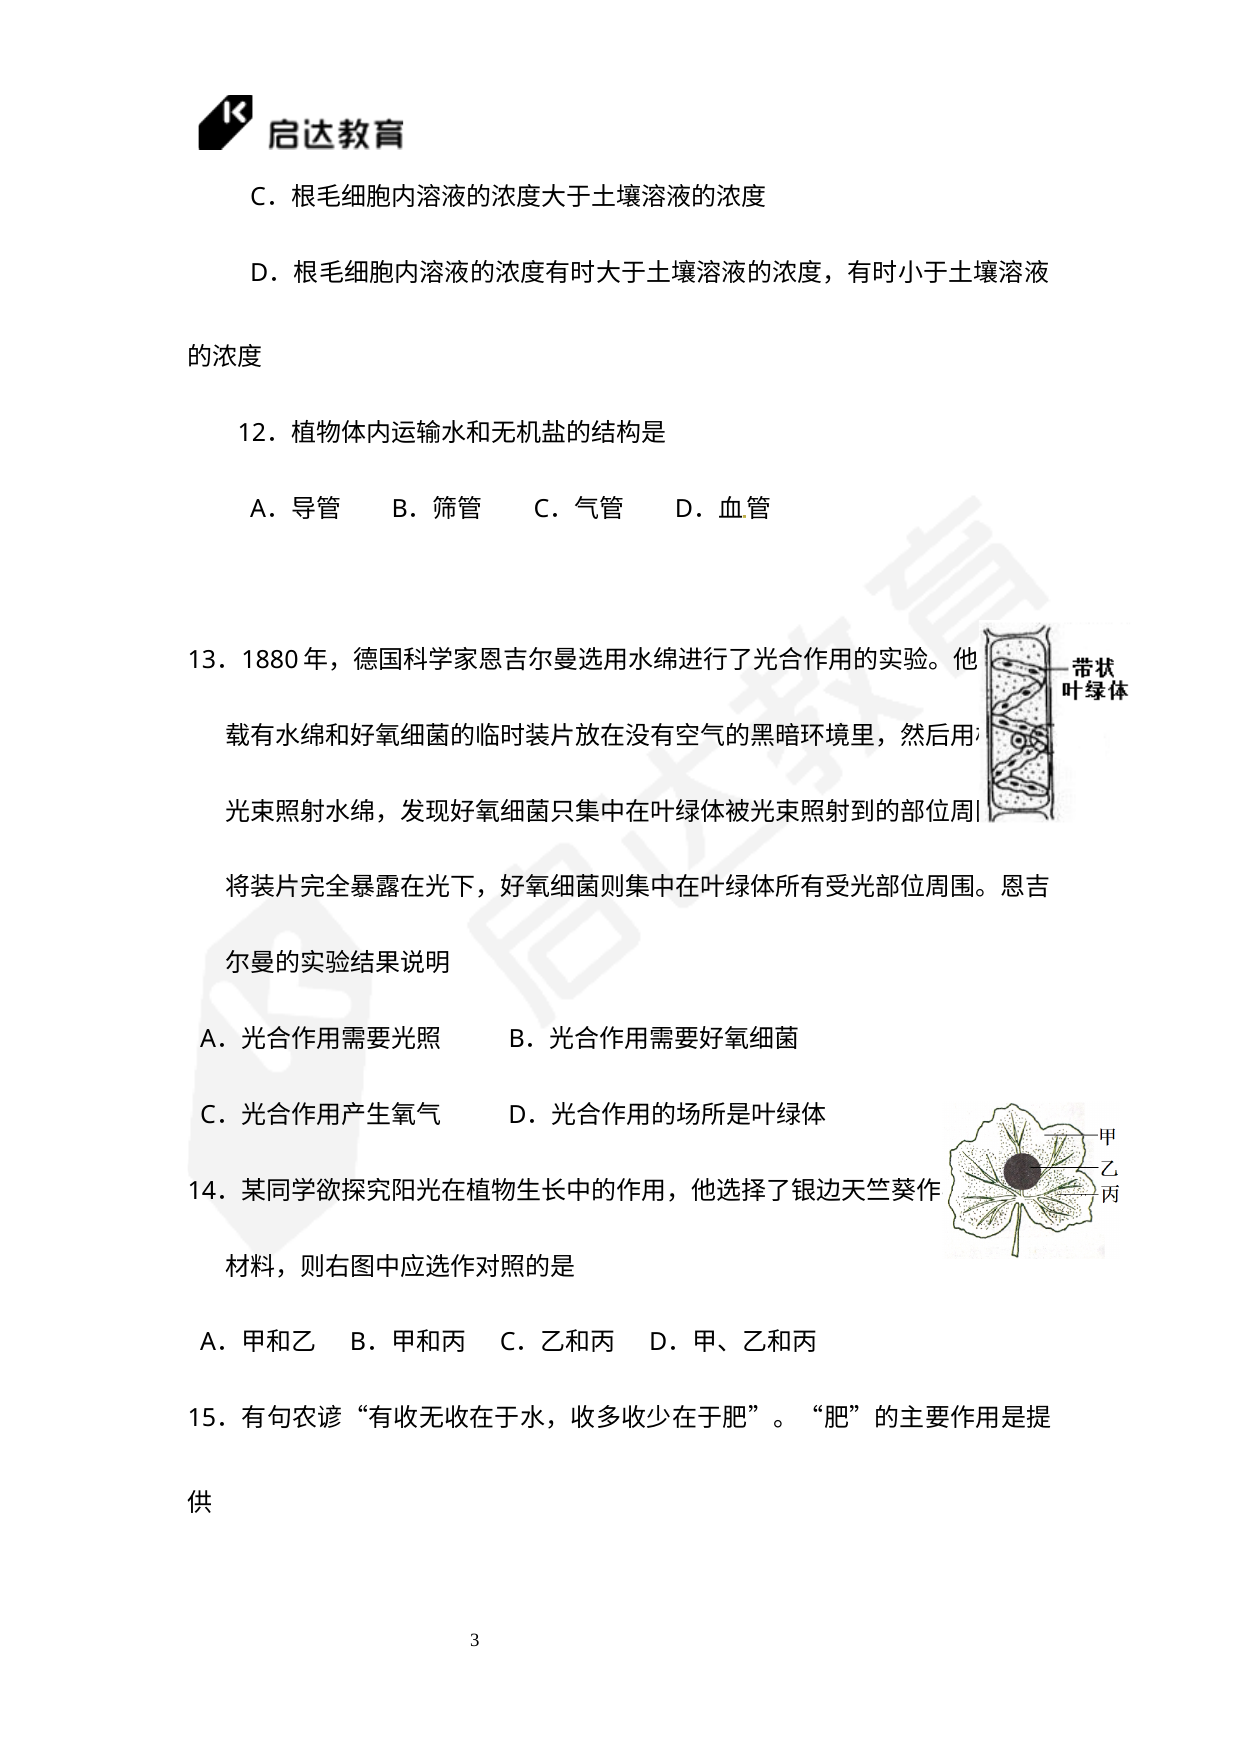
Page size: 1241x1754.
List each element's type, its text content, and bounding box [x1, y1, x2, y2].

text C．根毛细胞内溶液的浓度大于土壤溶液的浓度 [187, 162, 1053, 227]
text 将装片完全暴露在光下，好氧细菌则集中在叶绿体所有受光部位周围。恩吉 [187, 852, 1053, 917]
text 材料，则右图中应选作对照的是 [187, 1232, 1053, 1297]
picture [942, 1101, 1121, 1259]
text A．光合作用需要光照 B．光合作用需要好氧细菌 [187, 1004, 1053, 1069]
text 12．植物体内运输水和无机盐的结构是 [187, 398, 1053, 463]
text A．导管 B．筛管 C．气管 D．血管 [187, 474, 1053, 539]
text D．根毛细胞内溶液的浓度有时大于土壤溶液的浓度，有时小于土壤溶液的浓度 [187, 238, 1053, 387]
text 光束照射水绵，发现好氧细菌只集中在叶绿体被光束照射到的部位周围，再 [187, 777, 1053, 842]
text 尔曼的实验结果说明 [187, 928, 1053, 993]
text 15．有句农谚“有收无收在于水，收多收少在于肥”。“肥”的主要作用是提供 [187, 1383, 1053, 1533]
text 14．某同学欲探究阳光在植物生长中的作用，他选择了银边天竺葵作实验 [187, 1156, 942, 1221]
text A．甲和乙 B．甲和丙 C．乙和丙 D．甲、乙和丙 [187, 1307, 1053, 1372]
text C．光合作用产生氧气 D．光合作用的场所是叶绿体 [187, 1080, 1053, 1145]
text 载有水绵和好氧细菌的临时装片放在没有空气的黑暗环境里，然后用极细 [187, 701, 978, 766]
text 13．1880年，德国科学家恩吉尔曼选用水绵进行了光合作用的实验。他先将 [187, 625, 978, 690]
picture [978, 620, 1131, 824]
picture [198, 95, 404, 150]
